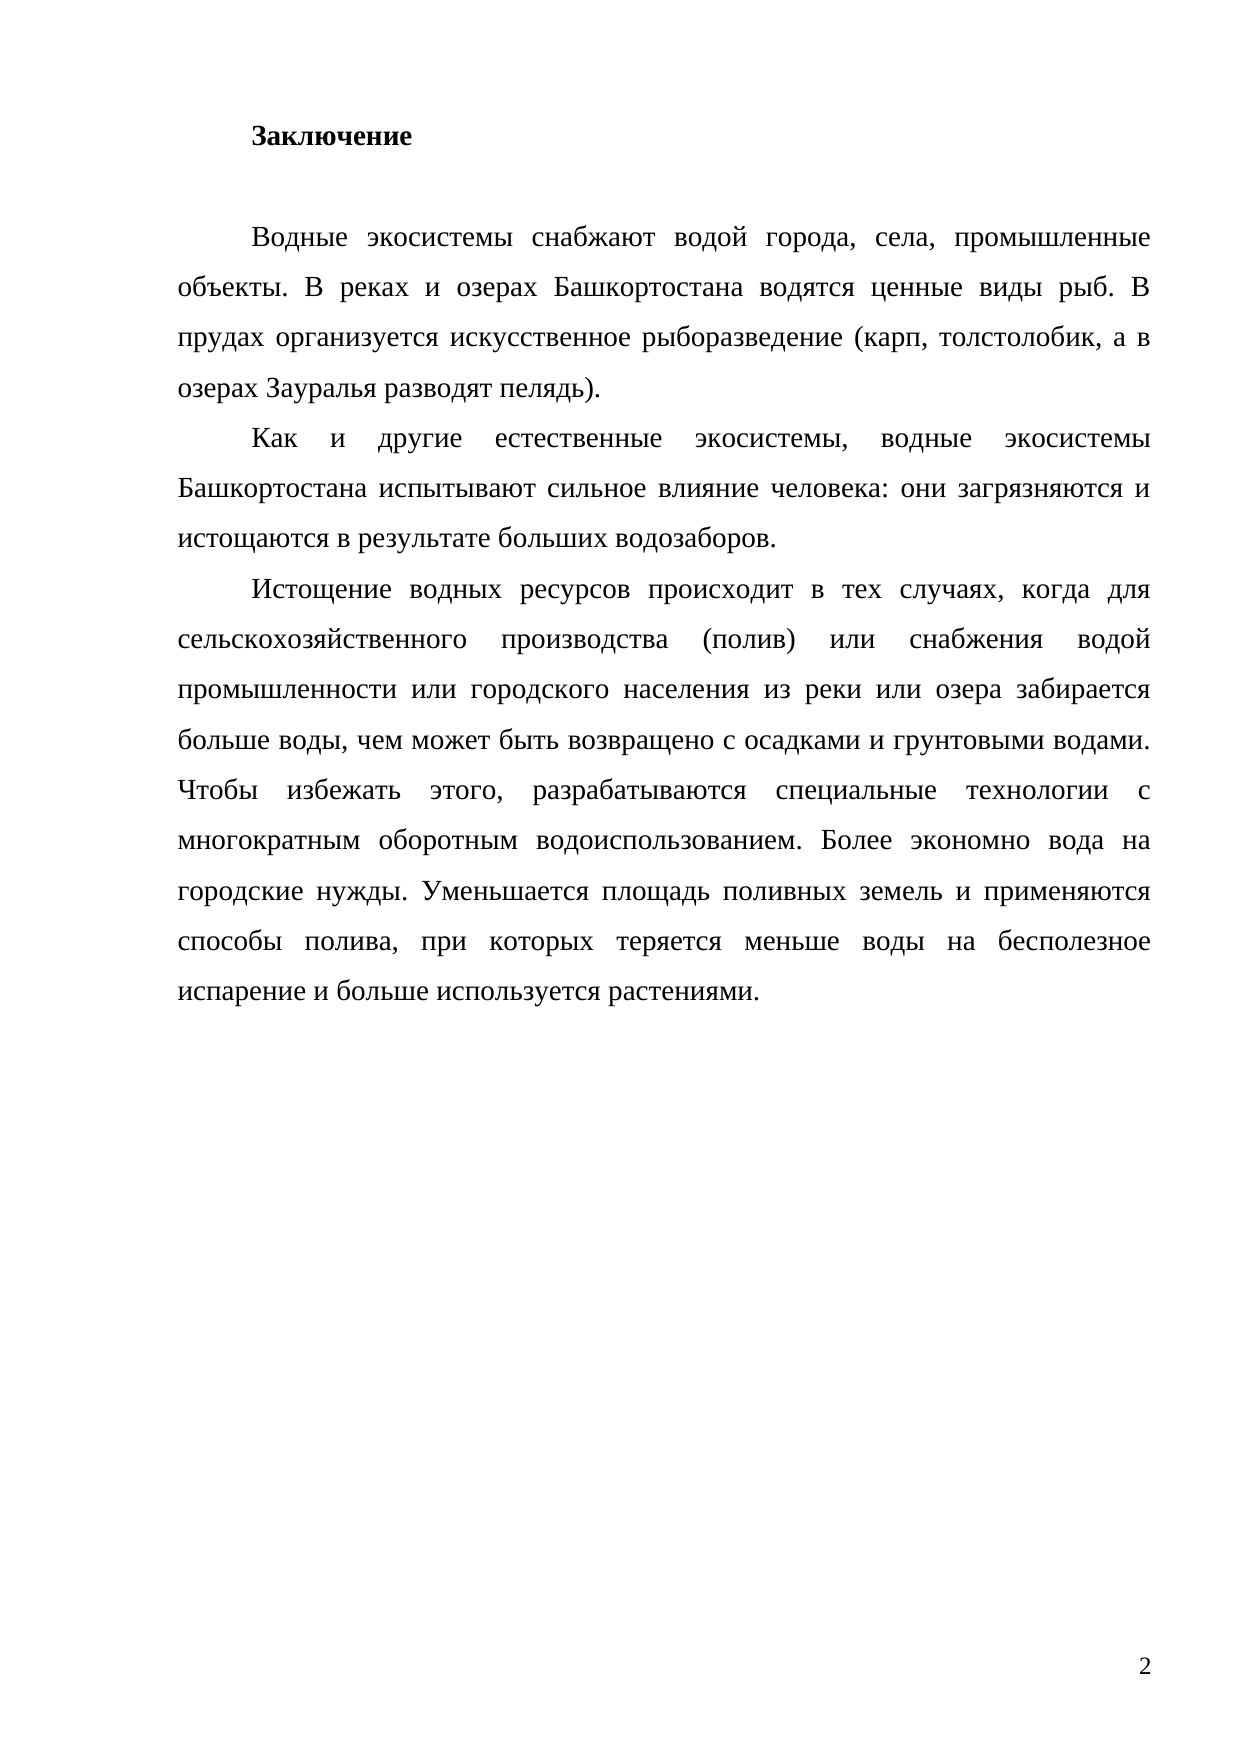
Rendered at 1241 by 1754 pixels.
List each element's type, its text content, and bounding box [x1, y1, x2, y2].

text Как и другие естественные экосистемы, водные экосистемы Башкортостана испытывают сильное влияние человека: они загрязняются и истощаются в результате больших водозаборов. [177, 420, 1152, 554]
text Заключение [177, 118, 1152, 152]
text Истощение водных ресурсов происходит в тех случаях, когда для сельскохозяйственного производства (полив) или снабжения водой промышленности или городского населения из реки или озера забирается больше воды, чем может быть возвращено с осадками и грунтовыми водами. Чтобы избежать этого, разрабатываются специальные технологии с многократным оборотным водоиспользованием. Более экономно вода на городские нужды. Уменьшается площадь поливных земель и применяются способы полива, при которых теряется меньше воды на бесполезное испарение и больше используется растениями. [177, 571, 1152, 1007]
text Водные экосистемы снабжают водой города, села, промышленные объекты. В реках и озерах Башкортостана водятся ценные виды рыб. В прудах организуется искусственное рыборазведение (карп, толстолобик, а в озерах Зауралья разводят пелядь). [177, 219, 1152, 403]
